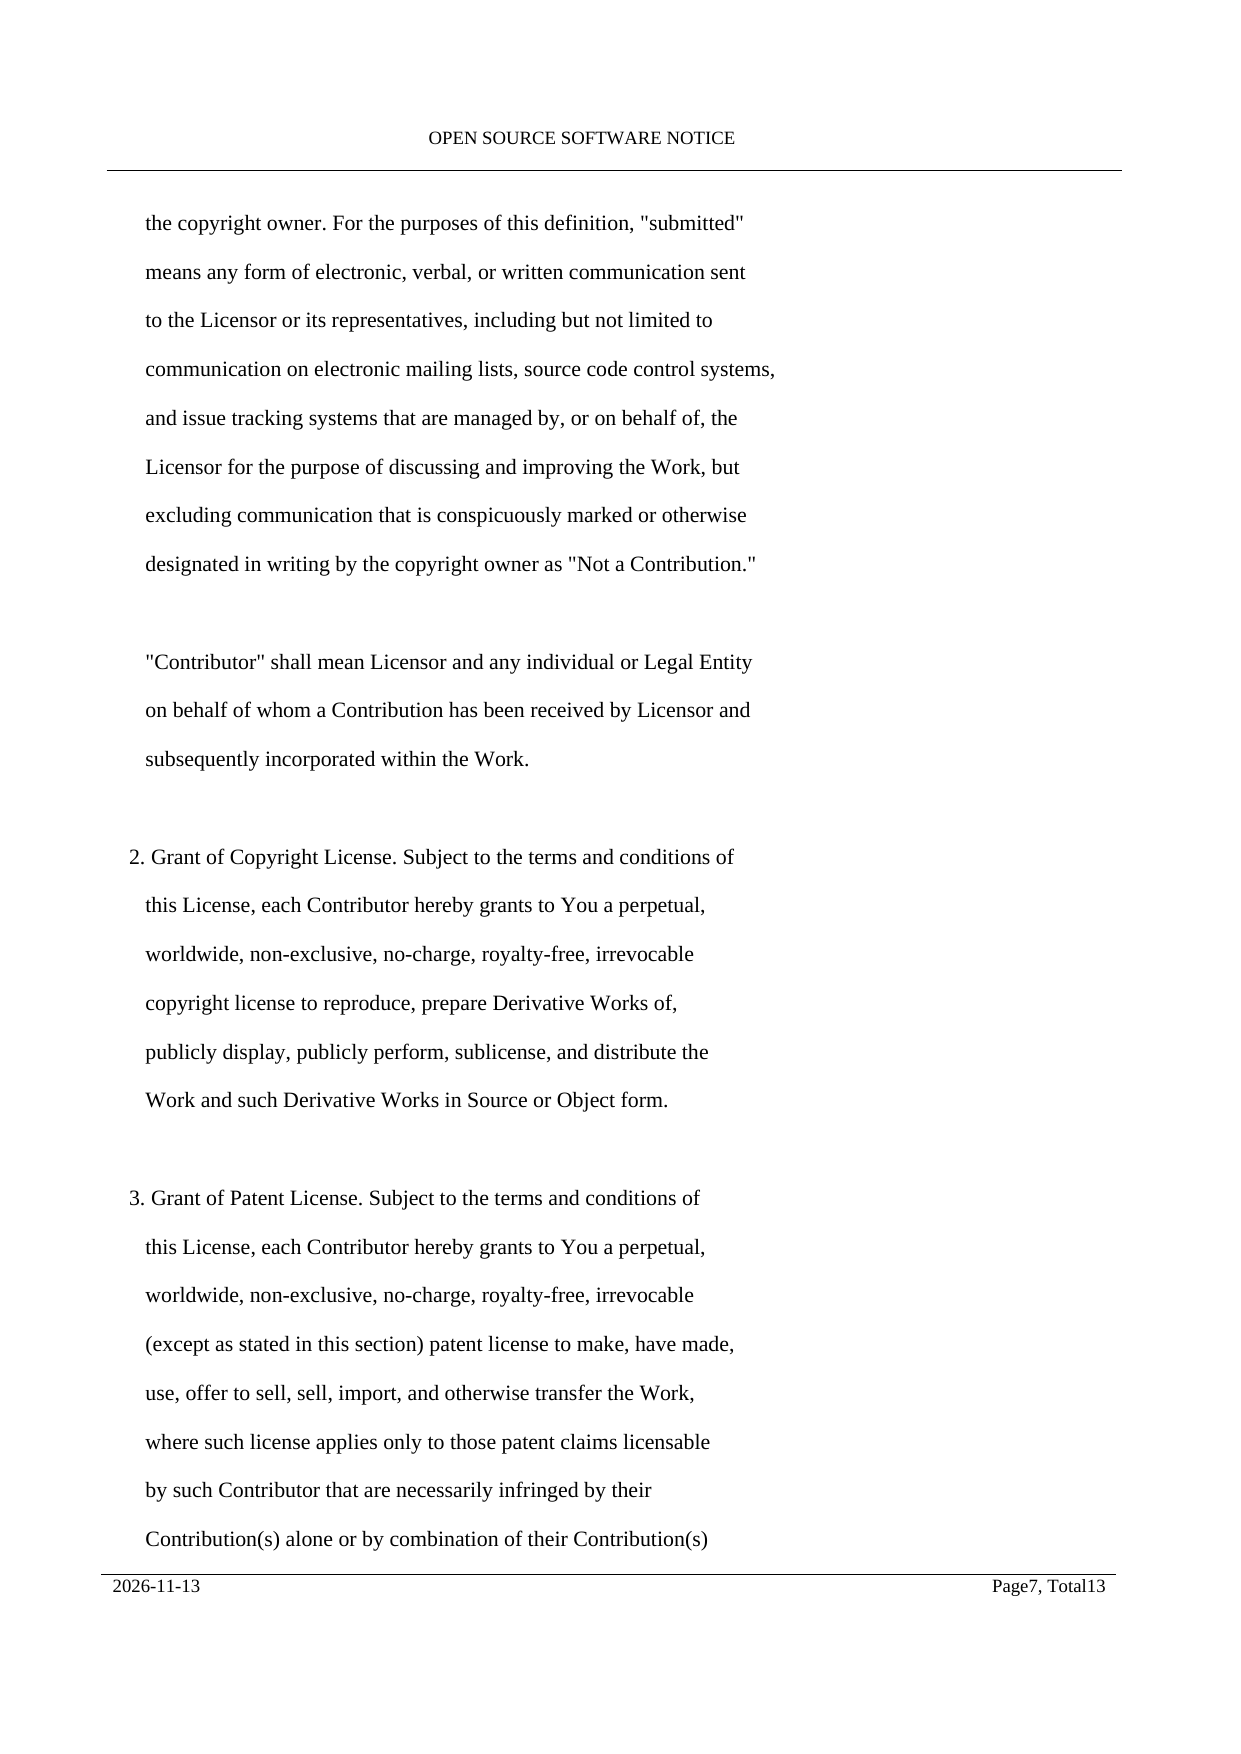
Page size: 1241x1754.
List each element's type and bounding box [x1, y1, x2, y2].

text [112, 206, 1128, 1555]
